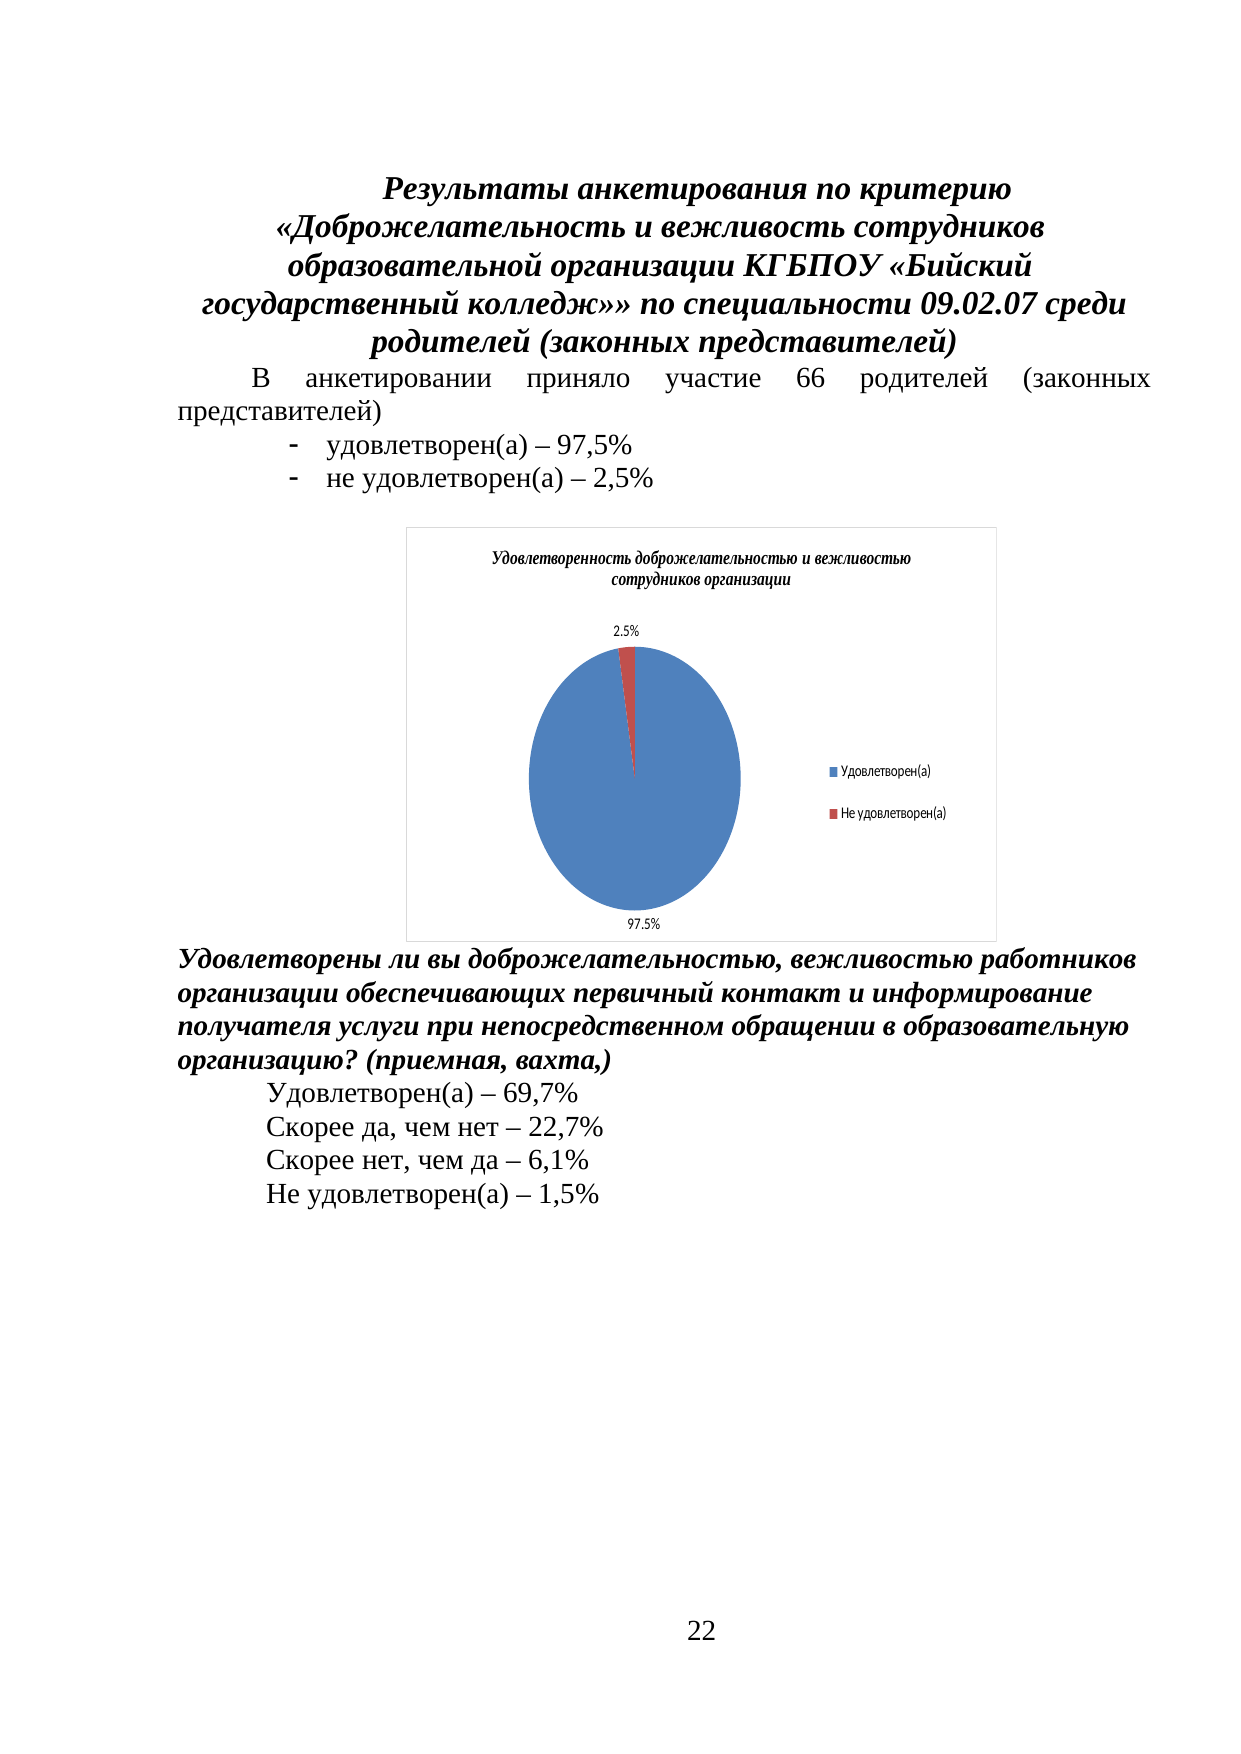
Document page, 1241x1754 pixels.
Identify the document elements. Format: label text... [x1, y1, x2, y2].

list удовлетворен(а) – 97,5% [288, 427, 1152, 461]
text Удовлетворены ли вы доброжелательностью, вежливостью работников организации обеспечивающих первичный контакт и информирование получателя услуги при непосредственном обращении в образовательную организацию? (приемная, вахта,) [177, 941, 1152, 1075]
list не удовлетворен(а) – 2,5% [288, 461, 1152, 494]
text Скорее да, чем нет – 22,7% [177, 1109, 1152, 1142]
subtitle Результаты анкетирования по критерию «Доброжелательность и вежливость сотрудников образовательной организации КГБПОУ «Бийский государственный колледж»» по специальности 09.02.07 среди родителей (законных представителей) [177, 168, 1152, 360]
text Не удовлетворен(а) – 1,5% [177, 1176, 1152, 1209]
text Скорее нет, чем да – 6,1% [177, 1142, 1152, 1176]
list В анкетировании приняло участие 66 родителей (законных представителей) [177, 360, 1152, 427]
text Удовлетворен(а) – 69,7% [177, 1075, 1152, 1109]
